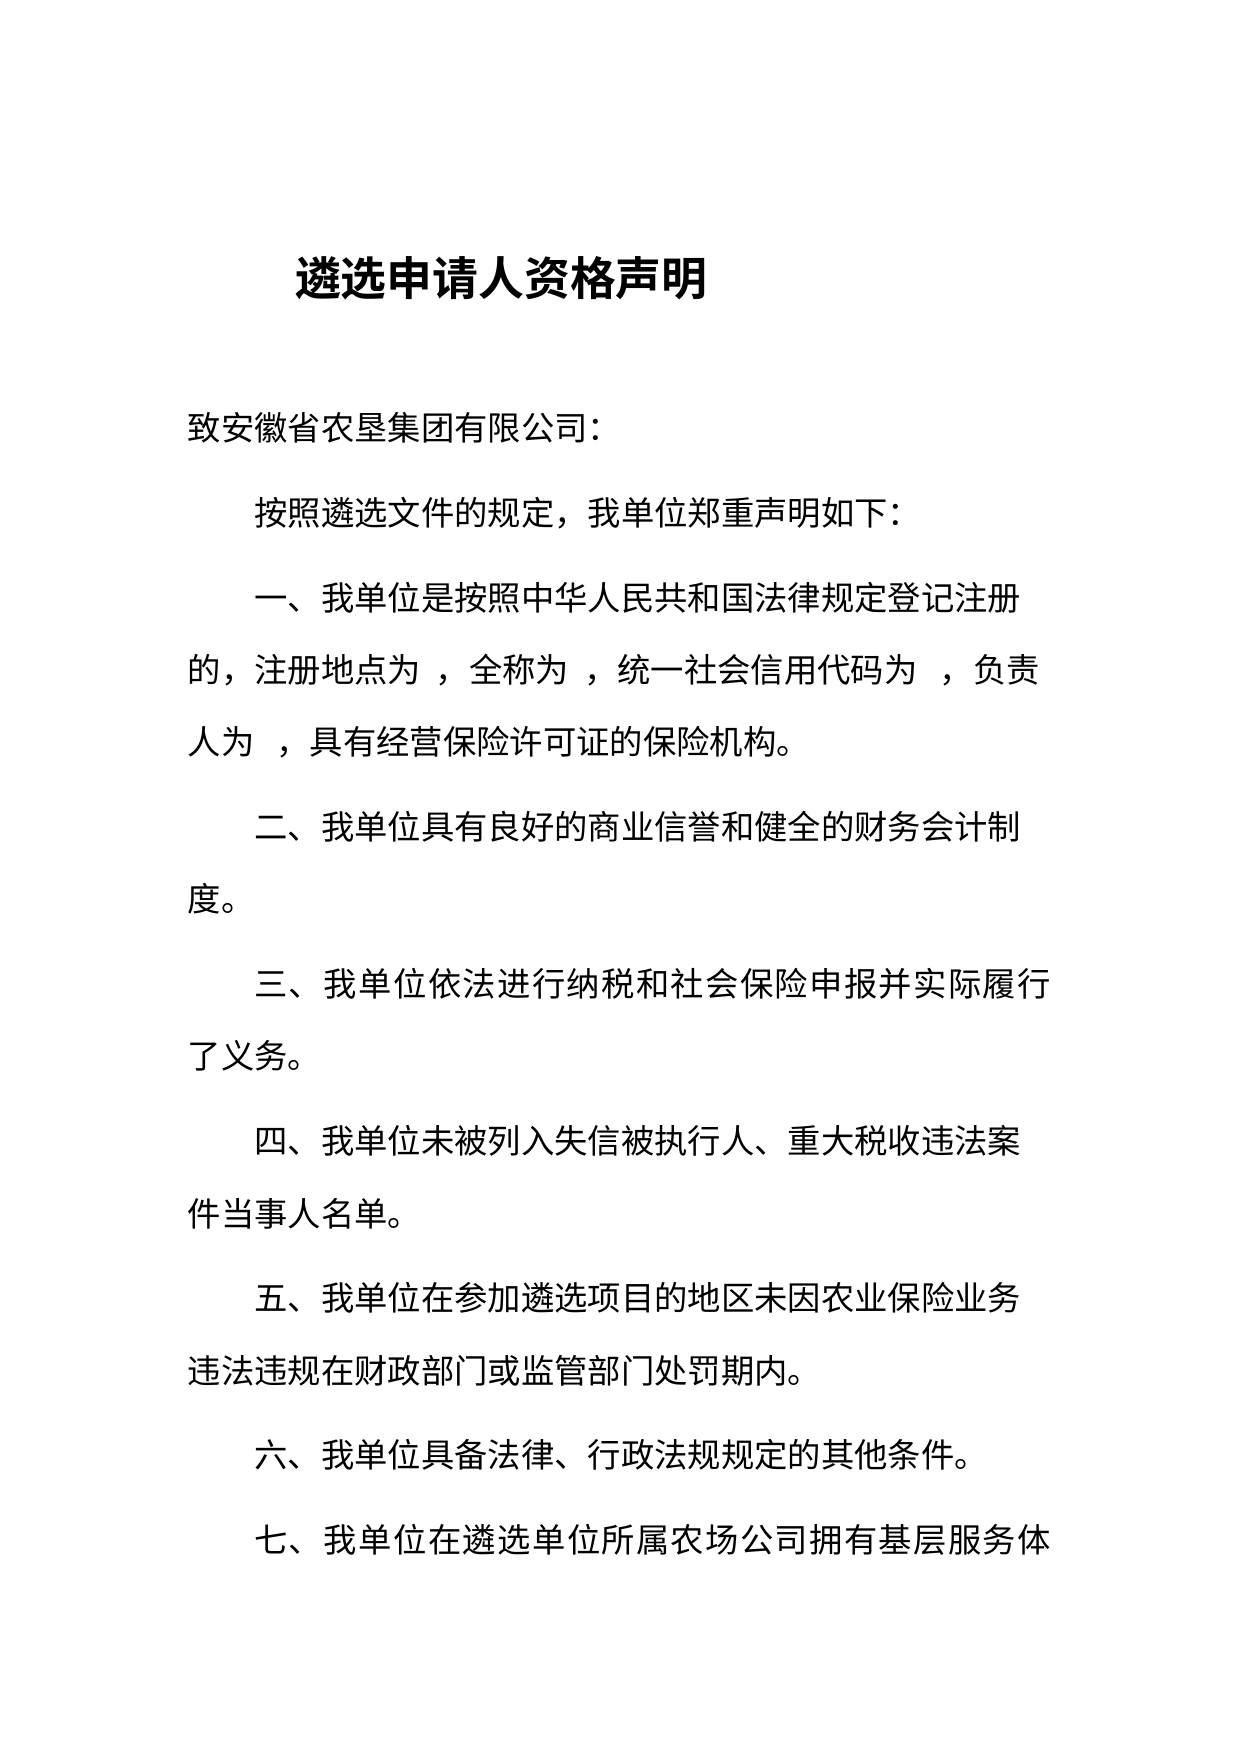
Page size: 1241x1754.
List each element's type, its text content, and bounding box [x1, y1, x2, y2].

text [187, 1514, 1053, 1562]
text 三、我单位依法进行纳税和社会保险申报并实际履行了义务。 [187, 958, 1053, 1078]
text 一、我单位是按照中华人民共和国法律规定登记注册的，注册地点为 ，全称为 ，统一社会信用代码为 ，负责人为 ，具有经营保险许可证的保险机构。 [187, 572, 1053, 764]
text 六、我单位具备法律、行政法规规定的其他条件。 [187, 1429, 1053, 1477]
text 遴选申请人资格声明 [187, 227, 1053, 324]
text 致安徽省农垦集团有限公司： [187, 402, 1053, 450]
text 四、我单位未被列入失信被执行人、重大税收违法案件当事人名单。 [187, 1115, 1053, 1236]
text 五、我单位在参加遴选项目的地区未因农业保险业务违法违规在财政部门或监管部门处罚期内。 [187, 1272, 1053, 1393]
text 按照遴选文件的规定，我单位郑重声明如下： [187, 487, 1053, 535]
text 二、我单位具有良好的商业信誉和健全的财务会计制度。 [187, 801, 1053, 921]
